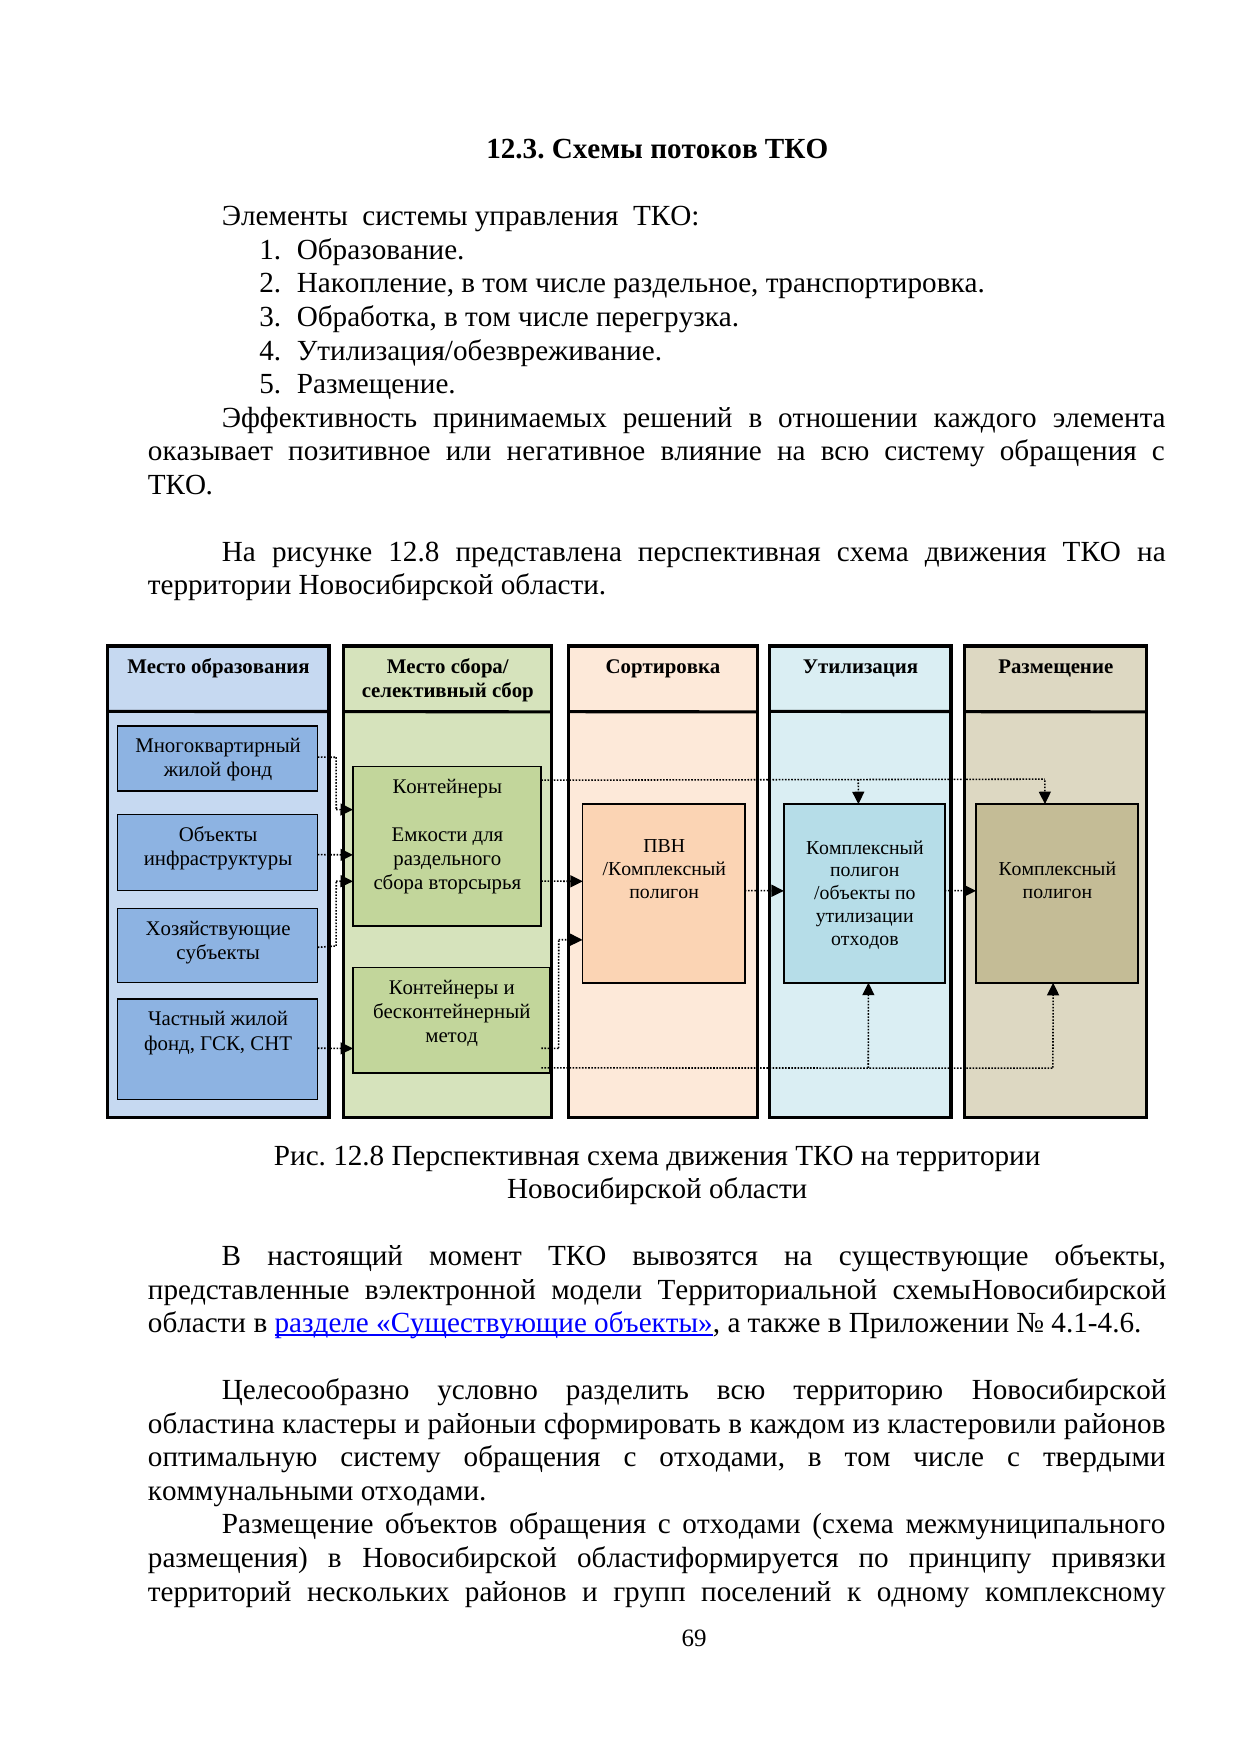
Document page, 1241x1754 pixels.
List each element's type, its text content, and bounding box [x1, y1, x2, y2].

text Целесообразно условно разделить всю территорию Новосибирской областина кластеры и районыи сформировать в каждом из кластеровили районов оптимальную систему обращения с отходами, в том числе с твердыми коммунальными отходами. [148, 1372, 1166, 1507]
text Эффективность принимаемых решений в отношении каждого элемента оказывает позитивное или негативное влияние на всю систему обращения с ТКО. [148, 400, 1166, 500]
text Рис. 12.8 Перспективная схема движения ТКО на территории [148, 1138, 1166, 1171]
text Новосибирской области [148, 1171, 1166, 1205]
text 12.3. Схемы потоков ТКО [148, 131, 1166, 165]
list Образование. [259, 232, 1166, 266]
text На рисунке 12.8 представлена перспективная схема движения ТКО на территории Новосибирской области. [148, 534, 1166, 601]
list Размещение. [259, 366, 1166, 400]
text Элементы системы управления ТКО: [148, 198, 1166, 232]
text В настоящий момент ТКО вывозятся на существующие объекты, представленные вэлектронной модели Территориальной схемыНовосибирской области в разделе «Существующие объекты», а также в Приложении № 4.1-4.6. [148, 1238, 1166, 1339]
list Обработка, в том числе перегрузка. [259, 299, 1166, 333]
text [148, 1507, 1166, 1607]
list Накопление, в том числе раздельное, транспортировка. [259, 266, 1166, 299]
list Утилизация/обезвреживание. [259, 333, 1166, 366]
